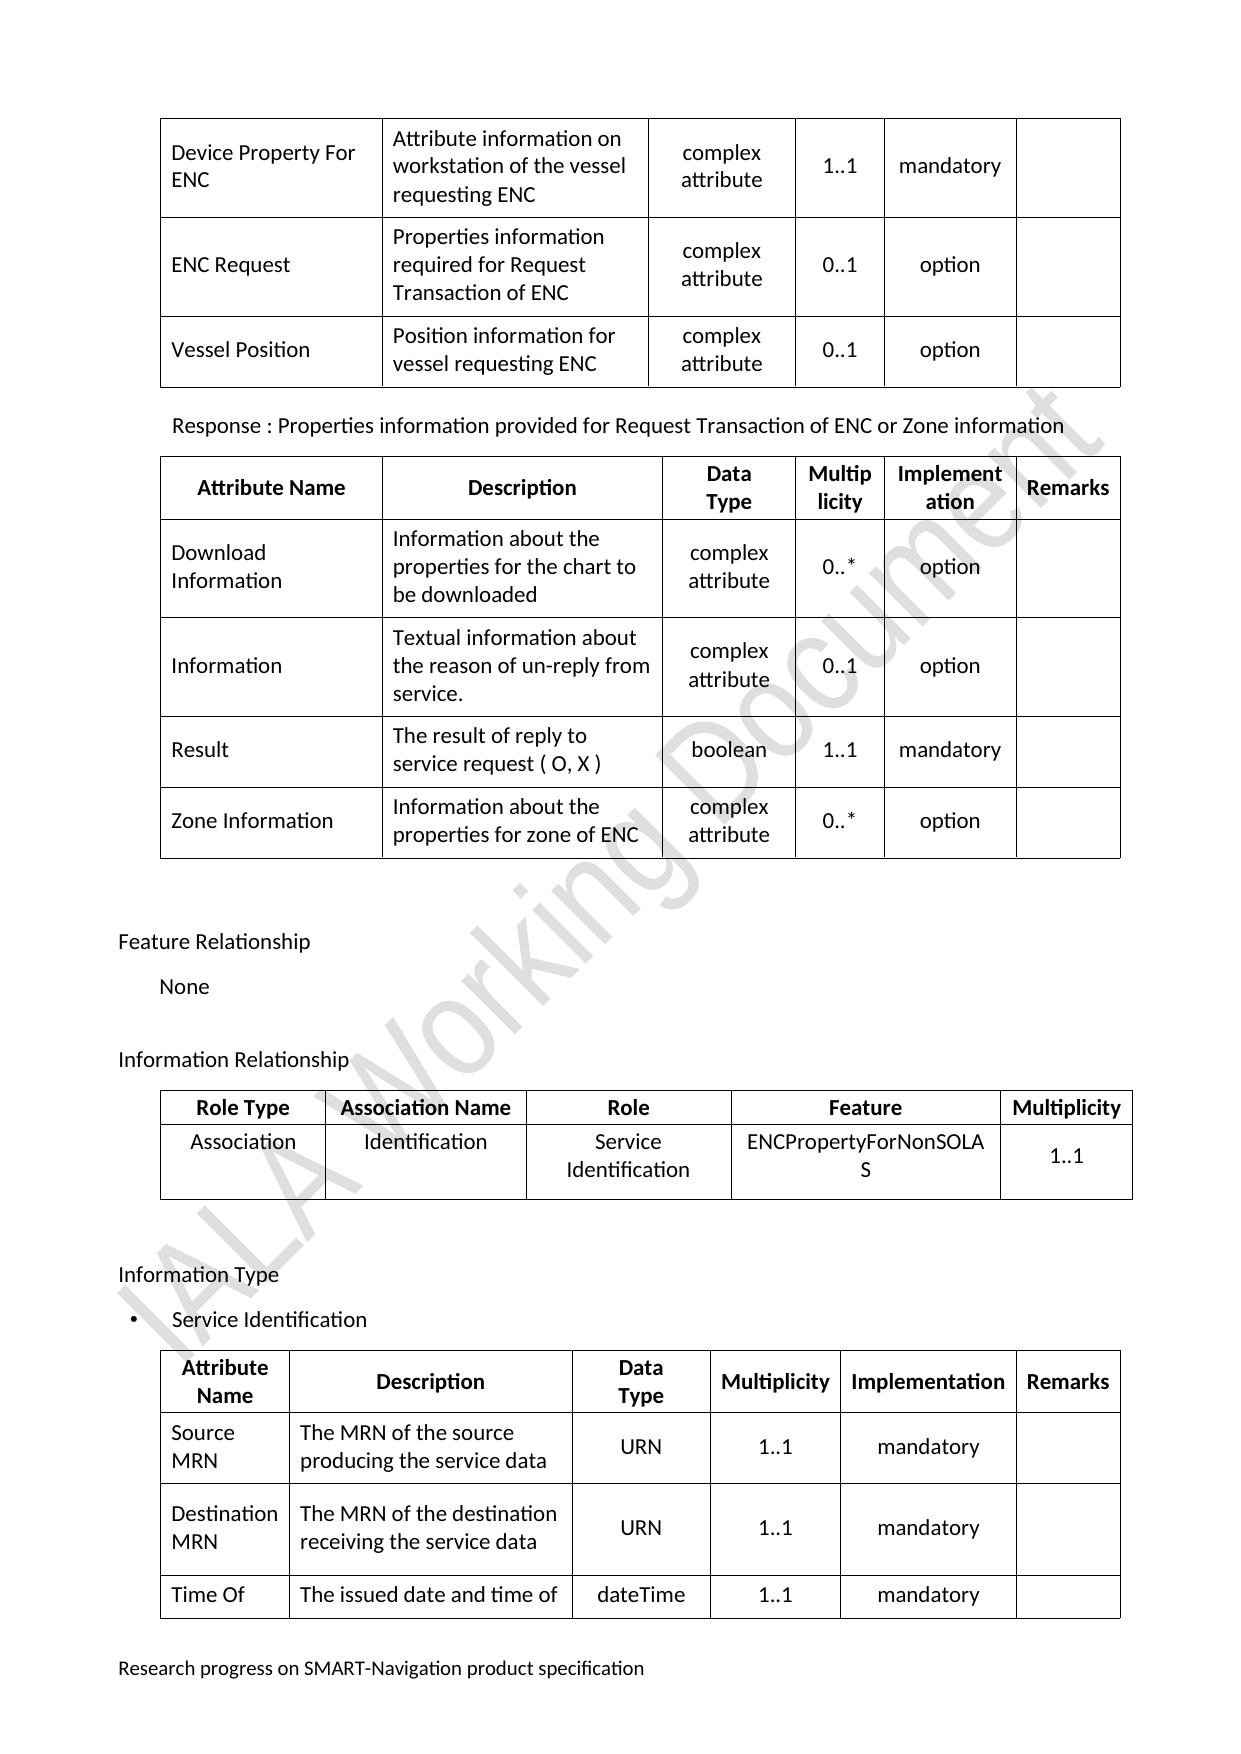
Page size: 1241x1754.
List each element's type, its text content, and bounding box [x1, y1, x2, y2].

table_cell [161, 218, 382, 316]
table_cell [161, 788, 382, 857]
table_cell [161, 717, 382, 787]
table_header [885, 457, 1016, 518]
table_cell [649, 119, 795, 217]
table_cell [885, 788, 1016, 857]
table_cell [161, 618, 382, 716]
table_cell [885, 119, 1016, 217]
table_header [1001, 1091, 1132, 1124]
text Information Type [118, 1260, 1122, 1288]
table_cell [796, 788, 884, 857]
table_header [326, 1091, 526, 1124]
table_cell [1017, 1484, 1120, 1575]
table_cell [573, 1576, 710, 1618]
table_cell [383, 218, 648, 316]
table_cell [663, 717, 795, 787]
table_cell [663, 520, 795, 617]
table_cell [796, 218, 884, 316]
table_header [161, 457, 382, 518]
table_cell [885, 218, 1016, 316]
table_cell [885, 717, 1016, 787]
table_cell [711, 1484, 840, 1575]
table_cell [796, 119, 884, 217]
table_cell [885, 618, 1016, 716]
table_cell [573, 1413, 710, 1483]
text Feature Relationship [118, 927, 1122, 955]
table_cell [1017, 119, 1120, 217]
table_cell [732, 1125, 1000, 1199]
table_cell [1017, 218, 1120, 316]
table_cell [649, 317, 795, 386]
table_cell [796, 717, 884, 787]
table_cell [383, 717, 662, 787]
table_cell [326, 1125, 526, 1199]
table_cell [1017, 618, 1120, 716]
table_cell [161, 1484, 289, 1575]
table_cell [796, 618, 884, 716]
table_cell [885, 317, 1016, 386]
list Response : Properties information provided for Request Transaction of ENC or Zone information [172, 411, 1122, 439]
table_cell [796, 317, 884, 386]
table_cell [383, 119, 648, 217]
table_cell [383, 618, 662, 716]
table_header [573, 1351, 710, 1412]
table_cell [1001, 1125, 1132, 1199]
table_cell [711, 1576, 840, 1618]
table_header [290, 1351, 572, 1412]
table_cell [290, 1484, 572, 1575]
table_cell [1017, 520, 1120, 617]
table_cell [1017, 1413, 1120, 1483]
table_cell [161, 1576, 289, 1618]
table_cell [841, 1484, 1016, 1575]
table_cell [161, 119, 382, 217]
text None [118, 972, 1122, 1000]
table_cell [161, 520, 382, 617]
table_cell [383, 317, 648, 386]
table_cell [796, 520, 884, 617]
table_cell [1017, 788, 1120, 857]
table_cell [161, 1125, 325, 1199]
text Information Relationship [118, 1045, 1122, 1073]
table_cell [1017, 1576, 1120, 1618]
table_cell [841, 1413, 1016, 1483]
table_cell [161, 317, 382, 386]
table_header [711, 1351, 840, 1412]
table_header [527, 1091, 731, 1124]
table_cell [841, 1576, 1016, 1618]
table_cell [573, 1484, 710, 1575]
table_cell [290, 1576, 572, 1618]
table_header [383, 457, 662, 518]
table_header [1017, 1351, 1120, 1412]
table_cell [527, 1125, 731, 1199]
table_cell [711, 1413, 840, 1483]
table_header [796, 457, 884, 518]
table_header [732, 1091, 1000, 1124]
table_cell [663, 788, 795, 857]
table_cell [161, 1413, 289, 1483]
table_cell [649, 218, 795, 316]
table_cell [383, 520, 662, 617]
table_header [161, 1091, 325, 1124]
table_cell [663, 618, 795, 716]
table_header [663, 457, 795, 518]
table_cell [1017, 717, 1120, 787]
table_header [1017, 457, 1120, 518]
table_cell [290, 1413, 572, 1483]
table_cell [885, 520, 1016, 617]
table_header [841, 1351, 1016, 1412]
list Service Identification [130, 1305, 1122, 1333]
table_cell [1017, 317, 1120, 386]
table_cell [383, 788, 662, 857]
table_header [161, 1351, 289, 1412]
